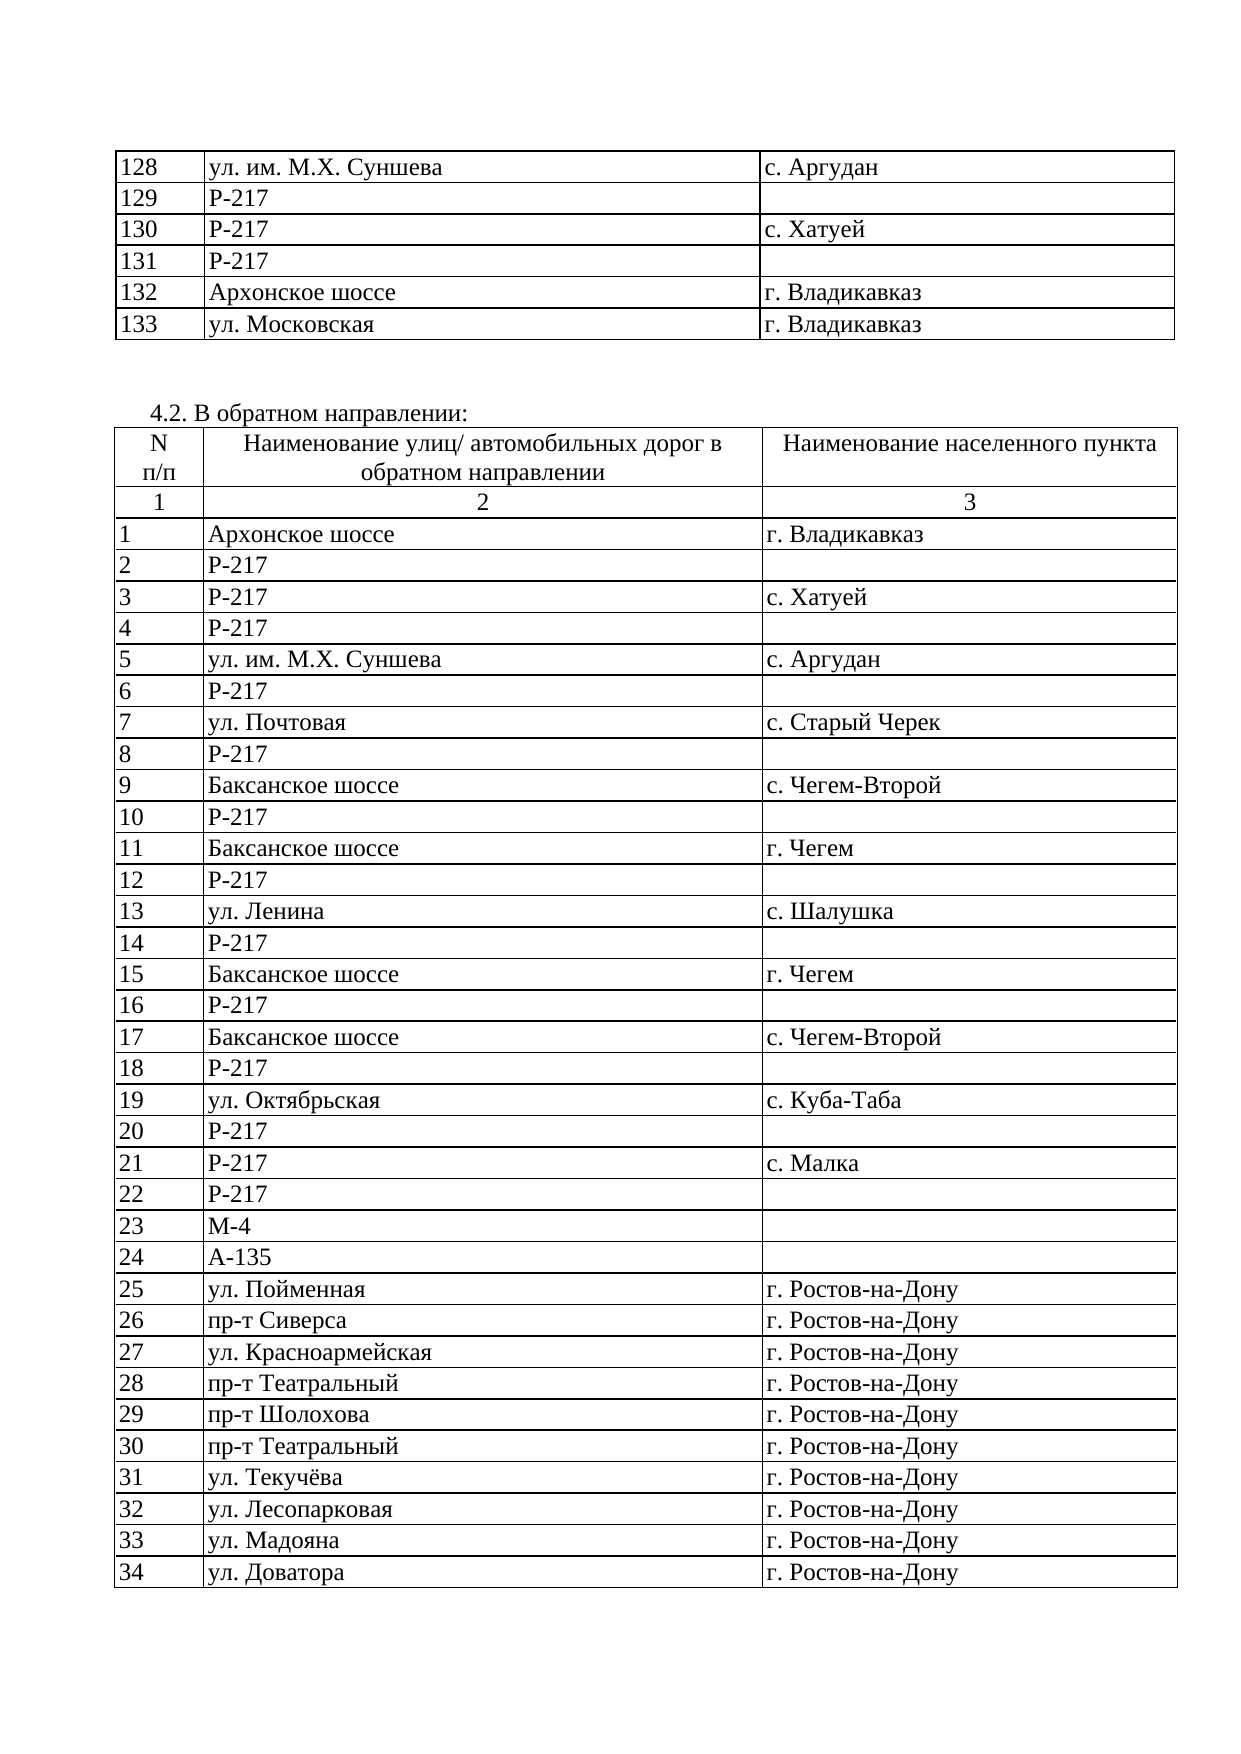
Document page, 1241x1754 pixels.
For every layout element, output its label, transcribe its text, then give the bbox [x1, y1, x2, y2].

table_cell г. Ростов-на-Дону [763, 1366, 1177, 1398]
table_cell 129 [117, 183, 204, 213]
table_cell Р-217 [204, 1148, 762, 1178]
table_cell 8 [115, 738, 203, 769]
table_cell Р-217 [204, 1179, 762, 1209]
table_cell [763, 549, 1177, 580]
table_cell ул. Мадояна [204, 1525, 762, 1555]
table_cell 25 [115, 1273, 203, 1303]
table_cell 1 [115, 487, 203, 517]
table_cell [763, 737, 1177, 769]
table_cell Р-217 [204, 802, 762, 832]
table_cell Р-217 [205, 246, 759, 276]
table_cell 30 [115, 1430, 203, 1461]
table_cell г. Ростов-на-Дону [763, 1304, 1177, 1335]
table_cell [763, 1241, 1177, 1272]
table_cell 19 [115, 1084, 203, 1115]
table_cell с. Хатуей [761, 215, 1174, 244]
table_cell 14 [115, 927, 203, 957]
table_cell [761, 183, 1174, 213]
table_cell Р-217 [205, 215, 759, 244]
table_cell с. Малка [763, 1146, 1177, 1178]
table_cell ул. Доватора [204, 1557, 762, 1587]
table_cell ул. Почтовая [204, 707, 762, 737]
table_cell Р-217 [204, 928, 762, 957]
table_cell 15 [115, 959, 203, 989]
table_cell 12 [115, 864, 203, 894]
text 4.2. В обратном направлении: [150, 398, 1090, 427]
table_cell 5 [115, 644, 203, 674]
table_cell ул. Пойменная [204, 1274, 762, 1303]
table_cell 128 [117, 152, 204, 181]
table_cell 31 [115, 1462, 203, 1492]
table_cell г. Ростов-на-Дону [763, 1272, 1177, 1303]
table_cell ул. Московская [205, 309, 759, 339]
table_cell с. Аргудан [763, 643, 1177, 674]
table_cell ул. им. М.Х. Суншева [205, 152, 759, 181]
table_cell [763, 989, 1177, 1020]
table_cell 20 [115, 1116, 203, 1146]
table_cell 6 [115, 675, 203, 706]
table_cell 1 [115, 518, 203, 548]
table_cell г. Ростов-на-Дону [763, 1555, 1177, 1587]
table_cell с. Хатуей [763, 580, 1177, 611]
table_cell 18 [115, 1053, 203, 1083]
table_cell г. Ростов-на-Дону [763, 1335, 1177, 1366]
table_cell пр-т Театральный [204, 1431, 762, 1461]
table_cell 7 [115, 707, 203, 737]
table_cell 11 [115, 833, 203, 863]
table_cell 4 [115, 613, 203, 643]
table_cell Баксанское шоссе [204, 1022, 762, 1052]
table_cell Баксанское шоссе [204, 770, 762, 800]
table_cell г. Чегем [763, 832, 1177, 863]
table_cell 27 [115, 1336, 203, 1366]
table_cell ул. Ленина [204, 896, 762, 926]
table_cell 32 [115, 1493, 203, 1524]
table_cell 21 [115, 1147, 203, 1178]
table_cell 26 [115, 1305, 203, 1335]
table_cell Р-217 [204, 676, 762, 706]
table_cell Р-217 [204, 613, 762, 643]
table_cell А-135 [204, 1242, 762, 1272]
table_cell [763, 863, 1177, 894]
table_cell пр-т Сиверса [204, 1305, 762, 1335]
table_cell с. Чегем-Второй [763, 1020, 1177, 1052]
table_cell [763, 1209, 1177, 1241]
table_cell Р-217 [205, 183, 759, 213]
table_cell Р-217 [204, 739, 762, 769]
table_cell г. Владикавказ [763, 517, 1177, 548]
table_cell пр-т Шолохова [204, 1400, 762, 1429]
table_cell с. Старый Черек [763, 706, 1177, 737]
table_cell [763, 1052, 1177, 1083]
table_cell ул. Текучёва [204, 1462, 762, 1492]
table_cell М-4 [204, 1211, 762, 1241]
table_cell 133 [117, 309, 204, 339]
table_cell 3 [763, 486, 1177, 517]
table_header Наименование населенного пункта [763, 428, 1177, 486]
table_cell 23 [115, 1210, 203, 1241]
table_cell Р-217 [204, 1053, 762, 1083]
table_cell г. Ростов-на-Дону [763, 1461, 1177, 1492]
table_cell 29 [115, 1399, 203, 1429]
table_header N п/п [115, 428, 203, 486]
table_cell г. Чегем [763, 958, 1177, 989]
table_cell 3 [115, 581, 203, 611]
table_cell 34 [115, 1556, 203, 1587]
table_cell 130 [117, 215, 204, 244]
table_header Наименование улиц/ автомобильных дорог в обратном направлении [204, 428, 762, 486]
table_cell 2 [115, 550, 203, 580]
table_cell Р-217 [204, 991, 762, 1020]
table_cell ул. Октябрьская [204, 1085, 762, 1115]
table_cell 131 [117, 246, 204, 276]
table_cell ул. им. М.Х. Суншева [204, 645, 762, 674]
table_cell г. Ростов-на-Дону [763, 1492, 1177, 1524]
table_cell 22 [115, 1179, 203, 1209]
table_cell Р-217 [204, 550, 762, 580]
table_cell Р-217 [204, 1116, 762, 1146]
table_cell 17 [115, 1021, 203, 1052]
table_cell г. Ростов-на-Дону [763, 1398, 1177, 1429]
table_cell 9 [115, 770, 203, 800]
table_cell Баксанское шоссе [204, 959, 762, 989]
table_cell с. Чегем-Второй [763, 769, 1177, 800]
table_cell 2 [204, 487, 762, 517]
table_cell [763, 674, 1177, 706]
table_cell 33 [115, 1525, 203, 1555]
table_cell 13 [115, 896, 203, 926]
table_cell 16 [115, 990, 203, 1020]
table_cell г. Владикавказ [761, 277, 1174, 307]
table_cell с. Аргудан [761, 152, 1174, 181]
table_cell г. Ростов-на-Дону [763, 1524, 1177, 1555]
table_cell Р-217 [204, 865, 762, 894]
table_cell [763, 611, 1177, 643]
table_cell 28 [115, 1368, 203, 1398]
table_cell [763, 1115, 1177, 1146]
table_cell 132 [117, 277, 204, 307]
table_cell 24 [115, 1242, 203, 1272]
table_cell [763, 1178, 1177, 1209]
table_cell [763, 926, 1177, 957]
table_cell ул. Лесопарковая [204, 1494, 762, 1524]
table_cell ул. Красноармейская [204, 1337, 762, 1366]
table_cell 10 [115, 801, 203, 832]
table_cell с. Шалушка [763, 895, 1177, 926]
table_cell г. Ростов-на-Дону [763, 1429, 1177, 1461]
table_cell с. Куба-Таба [763, 1083, 1177, 1115]
table_cell [763, 800, 1177, 832]
table_cell Архонское шоссе [204, 519, 762, 548]
table_cell пр-т Театральный [204, 1368, 762, 1398]
table_cell Баксанское шоссе [204, 833, 762, 863]
table_cell г. Владикавказ [761, 309, 1174, 339]
table_cell Архонское шоссе [205, 277, 759, 307]
table_cell [761, 246, 1174, 276]
table_cell Р-217 [204, 582, 762, 611]
